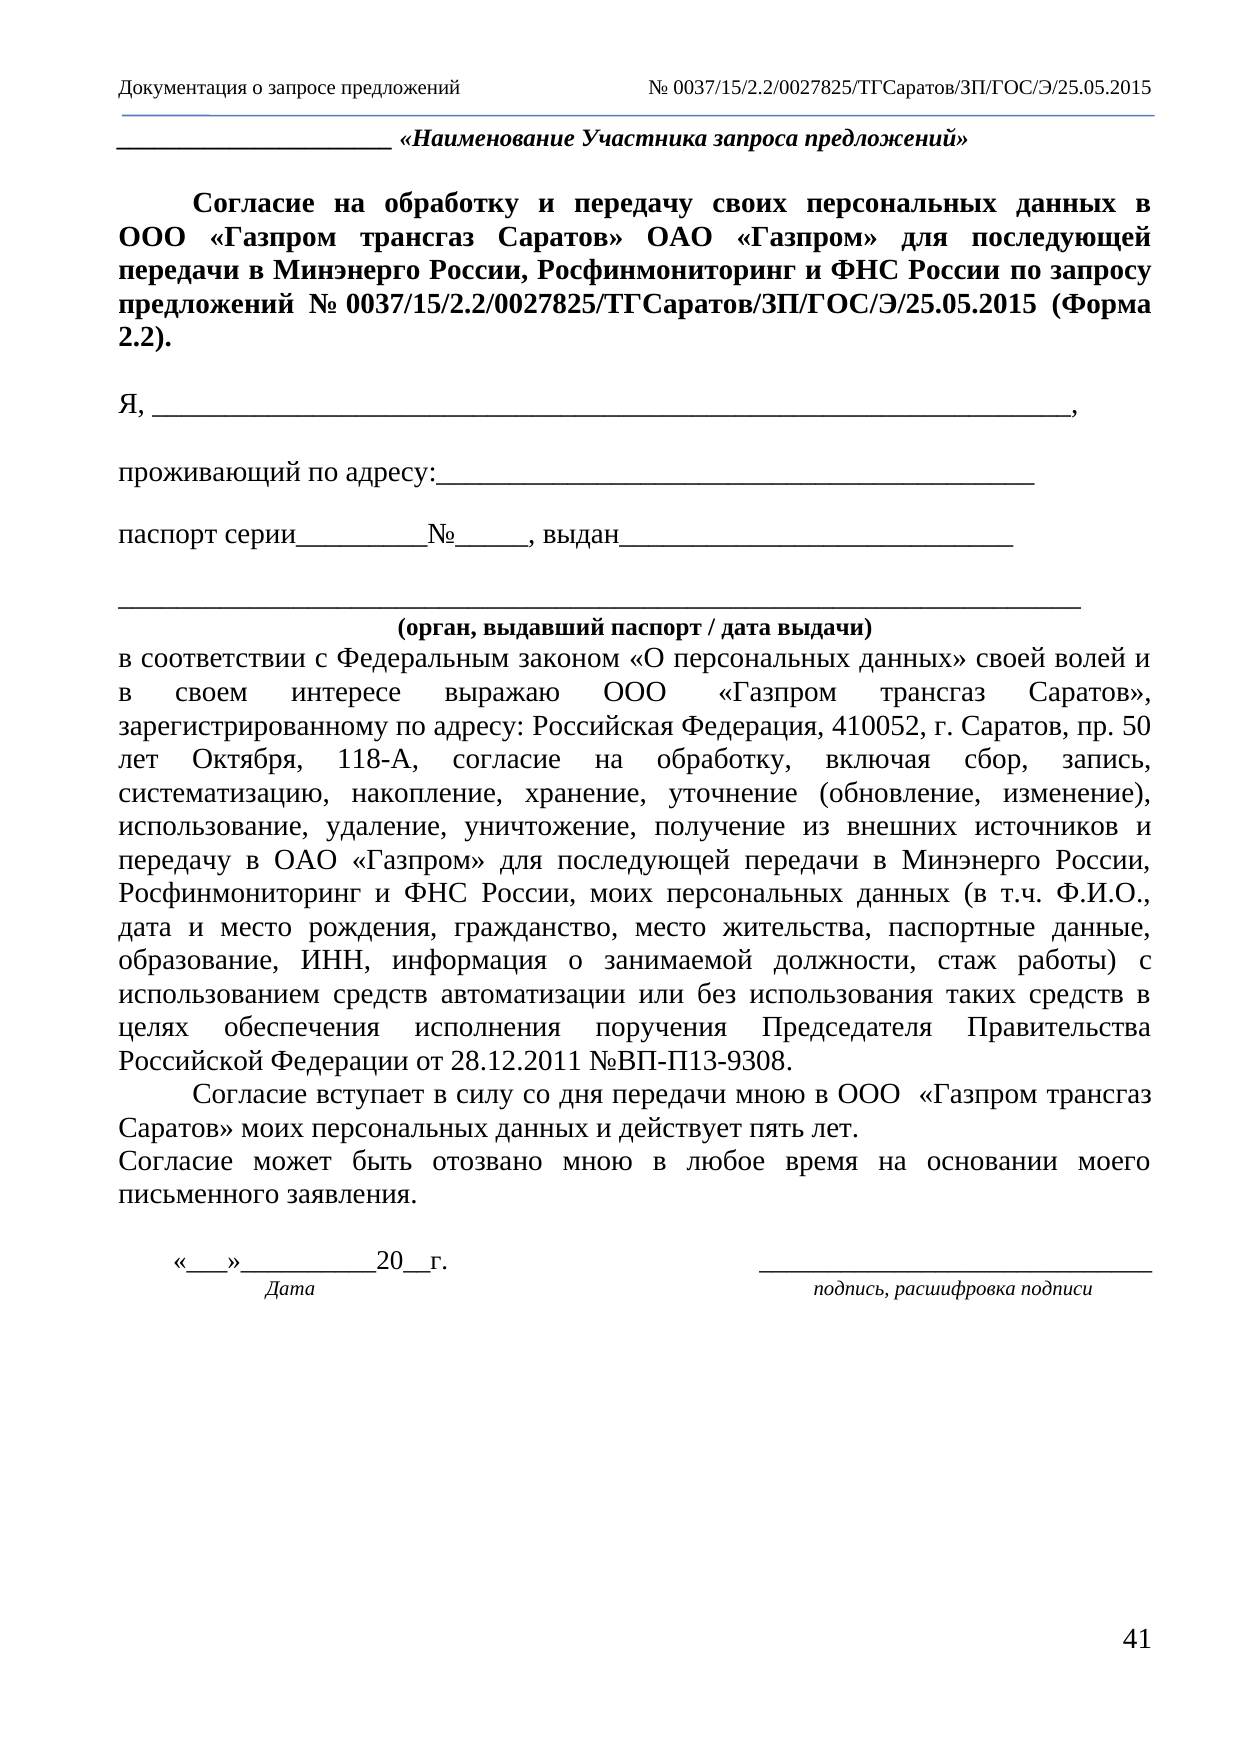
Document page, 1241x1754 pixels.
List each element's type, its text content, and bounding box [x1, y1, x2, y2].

text Дата подпись, расшифровка подписи [118, 1276, 1152, 1300]
text проживающий по адресу:_________________________________________ [118, 454, 1152, 487]
text (орган, выдавший паспорт / дата выдачи) [118, 612, 1152, 641]
text Согласие на обработку и передачу своих персональных данных в ООО «Газпром трансгаз Саратов» ОАО «Газпром» для последующей передачи в Минэнерго России, Росфинмониторинг и ФНС России по запросу предложений № 0037/15/2.2/0027825/ТГСаратов/ЗП/ГОС/Э/25.05.2015 (Форма 2.2). [118, 185, 1152, 353]
text паспорт серии_________№_____, выдан___________________________ [118, 516, 1152, 549]
text «___»__________20__г. _____________________________ [118, 1243, 1152, 1276]
text __________________________________________________________________ [118, 578, 1152, 612]
text в соответствии с Федеральным законом «О персональных данных» своей волей и в своем интересе выражаю ООО «Газпром трансгаз Саратов», зарегистрированному по адресу: Российская Федерация, . Саратов, пр. 50 лет Октября, 118-А, согласие на обработку, включая сбор, запись, систематизацию, накопление, хранение, уточнение (обновление, изменение), использование, удаление, уничтожение, получение из внешних источников и передачу в ОАО «Газпром» для последующей передачи в Минэнерго России, Росфинмониторинг и ФНС России, моих персональных данных (в т.ч. Ф.И.О., дата и место рождения, гражданство, место жительства, паспортные данные, образование, ИНН, информация о занимаемой должности, стаж работы) с использованием средств автоматизации или без использования таких средств в целях обеспечения исполнения поручения Председателя Правительства Российской Федерации от 28.12.2011 №ВП-П13-9308. [118, 641, 1152, 1077]
text ______________________ «Наименование Участника запроса предложений» [118, 123, 1152, 152]
text Я, _______________________________________________________________, [118, 387, 1147, 420]
text Согласие вступает в силу со дня передачи мною в ООО «Газпром трансгаз Саратов» моих персональных данных и действует пять лет. [118, 1077, 1152, 1144]
text Согласие может быть отозвано мною в любое время на основании моего письменного заявления. [118, 1144, 1152, 1210]
